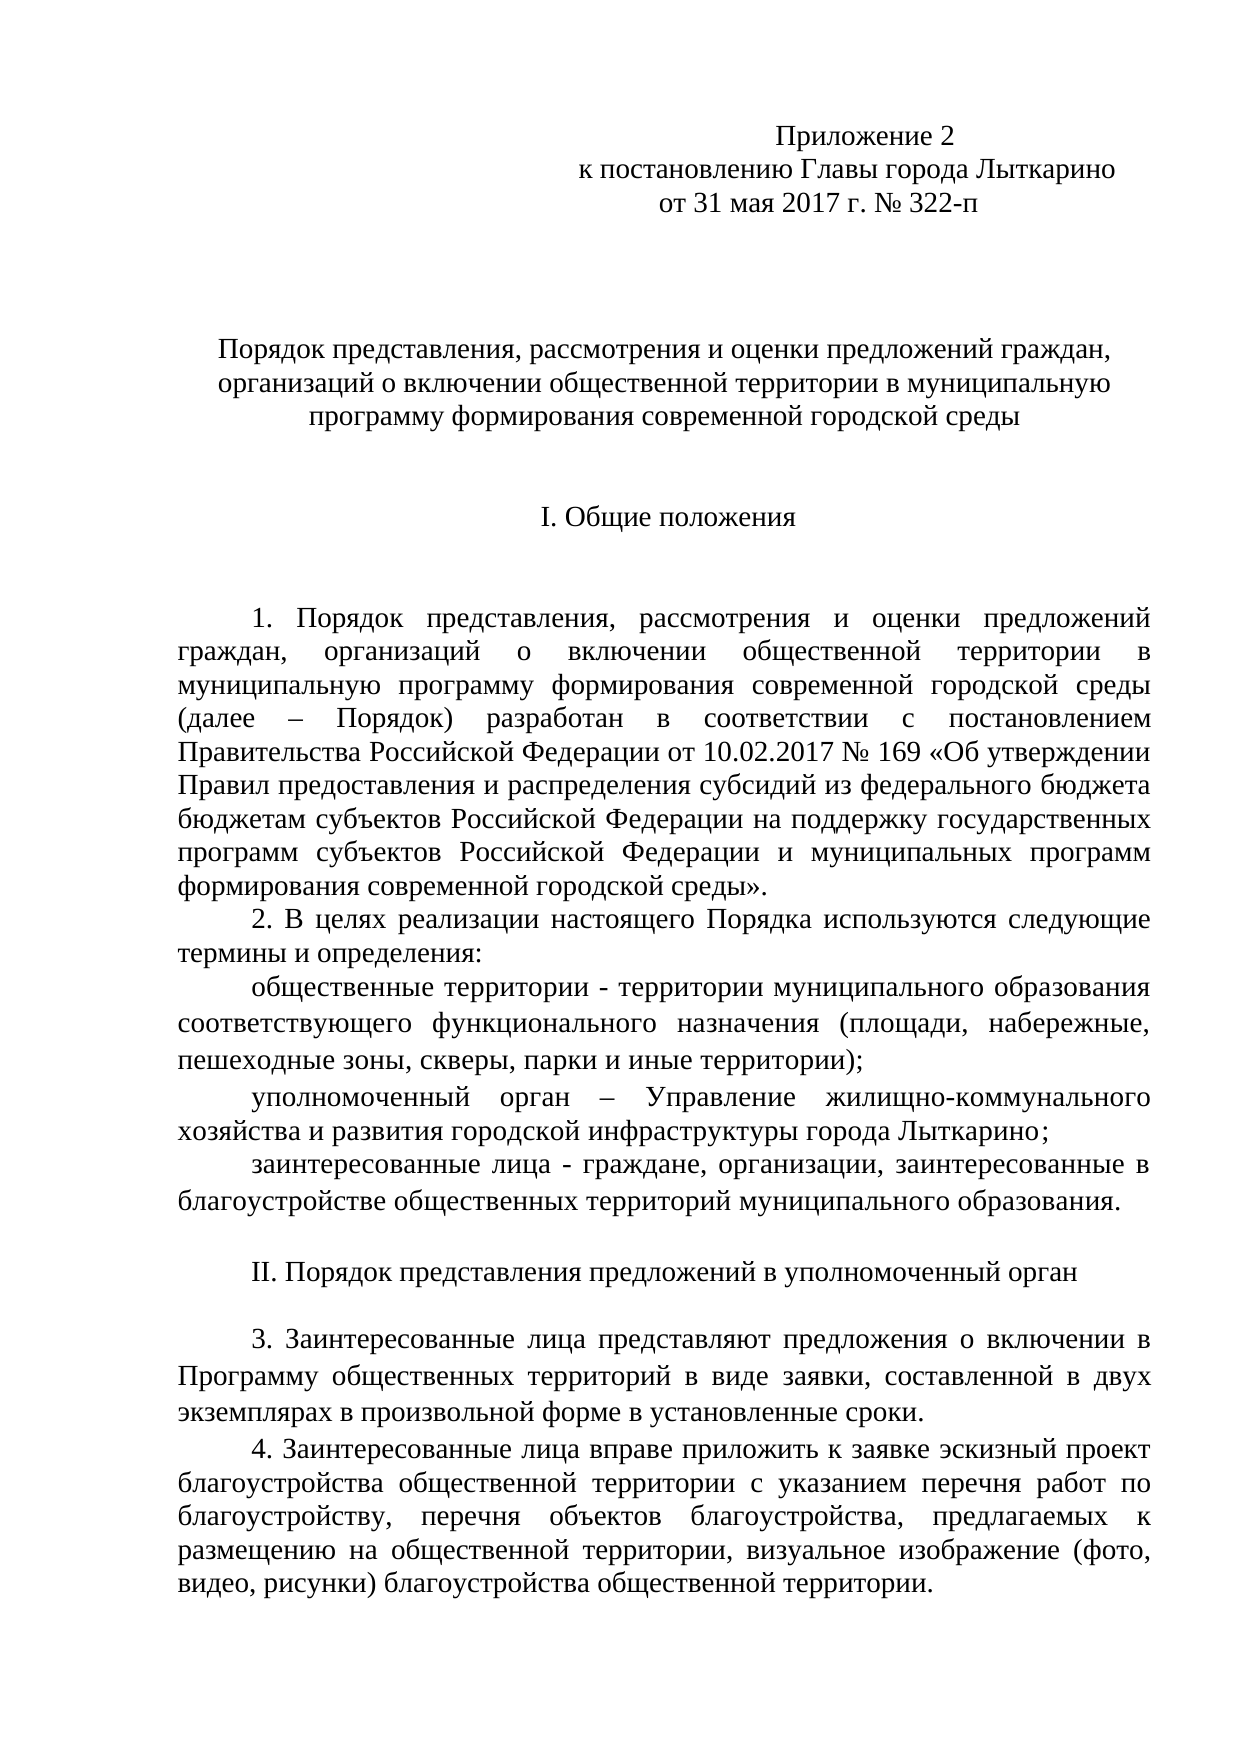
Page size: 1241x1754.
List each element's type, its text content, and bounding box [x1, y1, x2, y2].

text 4. Заинтересованные лица вправе приложить к заявке эскизный проект благоустройства общественной территории с указанием перечня работ по благоустройству, перечня объектов благоустройства, предлагаемых к размещению на общественной территории, визуальное изображение (фото, видео, рисунки) благоустройства общественной территории. [177, 1431, 1152, 1599]
text 1. Порядок представления, рассмотрения и оценки предложений граждан, организаций о включении общественной территории в муниципальную программу формирования современной городской среды (далее – Порядок) разработан в соответствии с постановлением Правительства Российской Федерации от 10.02.2017 № 169 «Об утверждении Правил предоставления и распределения субсидий из федерального бюджета бюджетам субъектов Российской Федерации на поддержку государственных программ субъектов Российской Федерации и муниципальных программ формирования современной городской среды». [177, 600, 1152, 902]
text к постановлению Главы города Лыткарино [177, 152, 1152, 185]
text уполномоченный орган – Управление жилищно-коммунального хозяйства и развития городской инфраструктуры города Лыткарино; [177, 1079, 1152, 1146]
text Приложение 2 [177, 118, 1152, 152]
text заинтересованные лица - граждане, организации, заинтересованные в благоустройстве общественных территорий муниципального образования. [177, 1146, 1152, 1217]
text 2. В целях реализации настоящего Порядка используются следующие термины и определения: [177, 902, 1152, 969]
text 3. Заинтересованные лица представляют предложения о включении в Программу общественных территорий в виде заявки, составленной в двух экземплярах в произвольной форме в установленные сроки. [177, 1321, 1152, 1428]
text Порядок представления, рассмотрения и оценки предложений граждан, организаций о включении общественной территории в муниципальную программу формирования современной городской среды [177, 331, 1152, 432]
text I. Общие положения [177, 499, 1152, 533]
text общественные территории - территории муниципального образования соответствующего функционального назначения (площади, набережные, пешеходные зоны, скверы, парки и иные территории); [177, 969, 1152, 1076]
text II. Порядок представления предложений в уполномоченный орган [177, 1254, 1152, 1287]
text от 31 мая 2017 г. № 322-п [177, 185, 1152, 219]
